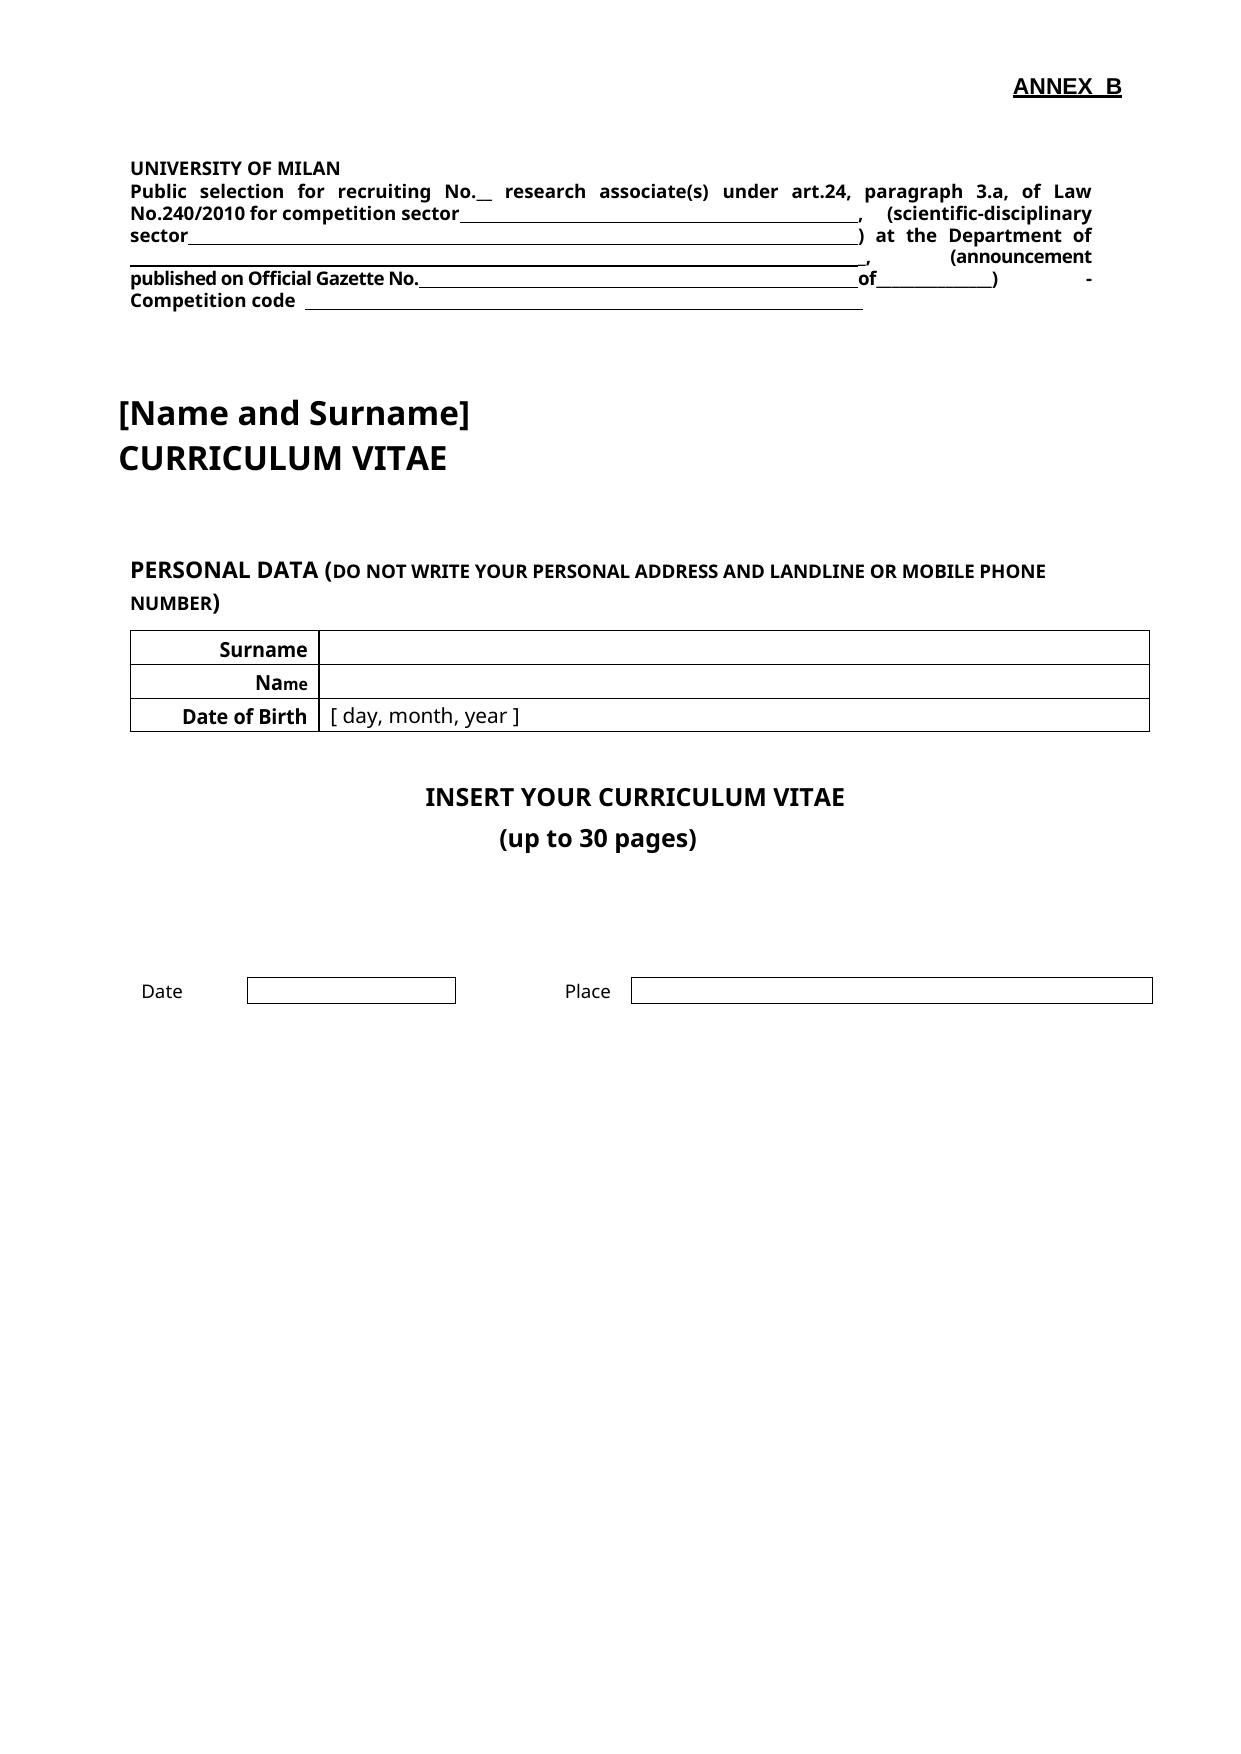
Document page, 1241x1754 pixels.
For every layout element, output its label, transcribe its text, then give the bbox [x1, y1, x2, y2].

text PERSONAL DATA (DO NOT WRITE YOUR PERSONAL ADDRESS AND LANDLINE OR MOBILE PHONE NUMBER) [130, 554, 1122, 617]
table_cell Date of Birth [131, 699, 318, 731]
text [Name and Surname] [118, 390, 1122, 435]
text CURRICULUM VITAE [118, 435, 1122, 481]
text Date Place [141, 978, 1122, 1004]
table_cell [ day, month, year ] [320, 699, 1149, 731]
subtitle INSERT YOUR CURRICULUM VITAE [425, 779, 1122, 813]
text UNIVERSITY OF MILAN [130, 156, 401, 181]
subtitle (up to 30 pages) [499, 820, 1122, 854]
table_cell [320, 665, 1149, 697]
table_header Surname [131, 631, 318, 664]
table_header [320, 631, 1149, 664]
table_cell Name [131, 665, 318, 697]
text Public selection for recruiting No.__ research associate(s) under art.24, paragraph 3.a, of Law No.240/2010 for competition sector , (scientific-disciplinary sector ) at the Department of _, (announcement published on Official Gazette No. of_______________) - Competition code [130, 181, 1092, 311]
